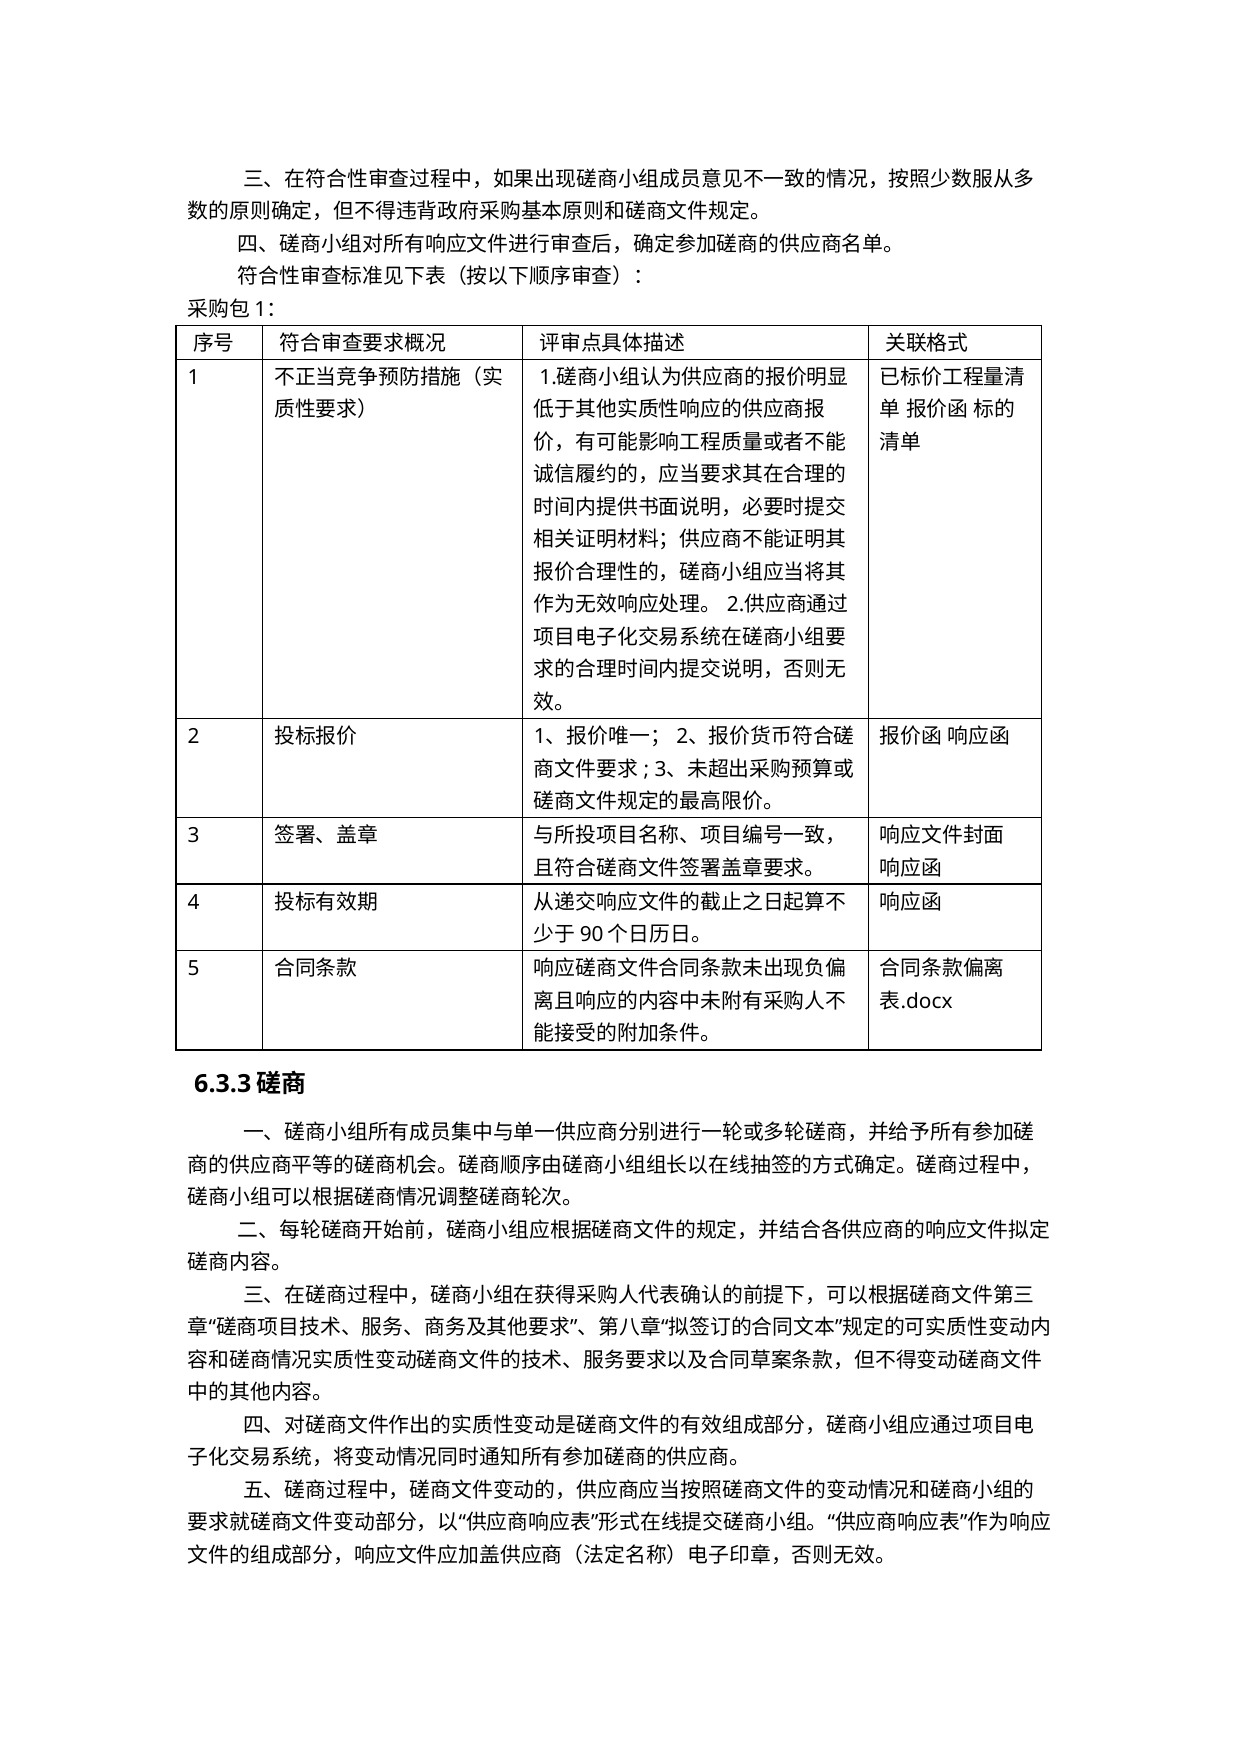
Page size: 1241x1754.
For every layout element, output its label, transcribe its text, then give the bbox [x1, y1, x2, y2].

table_cell 不正当竞争预防措施（实质性要求） [263, 360, 522, 718]
table_cell 已标价工程量清单 报价函 标的清单 [869, 360, 1041, 718]
table_cell 5 [177, 951, 262, 1049]
text 四、对磋商文件作出的实质性变动是磋商文件的有效组成部分，磋商小组应通过项目电子化交易系统，将变动情况同时通知所有参加磋商的供应商。 [187, 1408, 1053, 1473]
text 三、在符合性审查过程中，如果出现磋商小组成员意见不一致的情况，按照少数服从多数的原则确定，但不得违背政府采购基本原则和磋商文件规定。 [187, 162, 1053, 227]
table_cell 1、报价唯一； 2、报价货币符合磋商文件要求 ; 3、未超出采购预算或磋商文件规定的最高限价。 [523, 719, 868, 817]
table_cell 2 [177, 719, 262, 817]
table_cell 合同条款 [263, 951, 522, 1049]
table_cell 从递交响应文件的截止之日起算不少于90个日历日。 [523, 885, 868, 950]
text 采购包1： [187, 292, 1053, 324]
text 符合性审查标准见下表（按以下顺序审查）： [187, 259, 1053, 292]
text 6.3.3磋商 [187, 1050, 1053, 1115]
table_cell 与所投项目名称、项目编号一致，且符合磋商文件签署盖章要求。 [523, 818, 868, 883]
table_cell 响应函 [869, 885, 1041, 950]
table_header 符合审查要求概况 [263, 326, 522, 358]
text 三、在磋商过程中，磋商小组在获得采购人代表确认的前提下，可以根据磋商文件第三章“磋商项目技术、服务、商务及其他要求”、第八章“拟签订的合同文本”规定的可实质性变动内容和磋商情况实质性变动磋商文件的技术、服务要求以及合同草案条款，但不得变动磋商文件中的其他内容。 [187, 1278, 1053, 1408]
table_cell 1.磋商小组认为供应商的报价明显低于其他实质性响应的供应商报价，有可能影响工程质量或者不能诚信履约的，应当要求其在合理的时间内提供书面说明，必要时提交相关证明材料；供应商不能证明其报价合理性的，磋商小组应当将其作为无效响应处理。 2.供应商通过项目电子化交易系统在磋商小组要求的合理时间内提交说明，否则无效。 [523, 360, 868, 718]
table_header 序号 [177, 326, 262, 358]
table_cell 合同条款偏离表.docx [869, 951, 1041, 1049]
table_cell 投标报价 [263, 719, 522, 817]
table_cell 响应文件封面 响应函 [869, 818, 1041, 883]
text 二、每轮磋商开始前，磋商小组应根据磋商文件的规定，并结合各供应商的响应文件拟定磋商内容。 [187, 1213, 1053, 1278]
table_cell 1 [177, 360, 262, 718]
text 四、磋商小组对所有响应文件进行审查后，确定参加磋商的供应商名单。 [187, 227, 1053, 259]
table_cell 签署、盖章 [263, 818, 522, 883]
table_cell 3 [177, 818, 262, 883]
text 五、磋商过程中，磋商文件变动的，供应商应当按照磋商文件的变动情况和磋商小组的要求就磋商文件变动部分，以“供应商响应表”形式在线提交磋商小组。“供应商响应表”作为响应文件的组成部分，响应文件应加盖供应商（法定名称）电子印章，否则无效。 [187, 1473, 1053, 1570]
table_header 关联格式 [869, 326, 1041, 358]
table_cell 响应磋商文件合同条款未出现负偏离且响应的内容中未附有采购人不能接受的附加条件。 [523, 951, 868, 1049]
table_cell 投标有效期 [263, 885, 522, 950]
text 一、磋商小组所有成员集中与单一供应商分别进行一轮或多轮磋商，并给予所有参加磋商的供应商平等的磋商机会。磋商顺序由磋商小组组长以在线抽签的方式确定。磋商过程中，磋商小组可以根据磋商情况调整磋商轮次。 [187, 1115, 1053, 1213]
table_header 评审点具体描述 [523, 326, 868, 358]
table_cell 4 [177, 885, 262, 950]
table_cell 报价函 响应函 [869, 719, 1041, 817]
